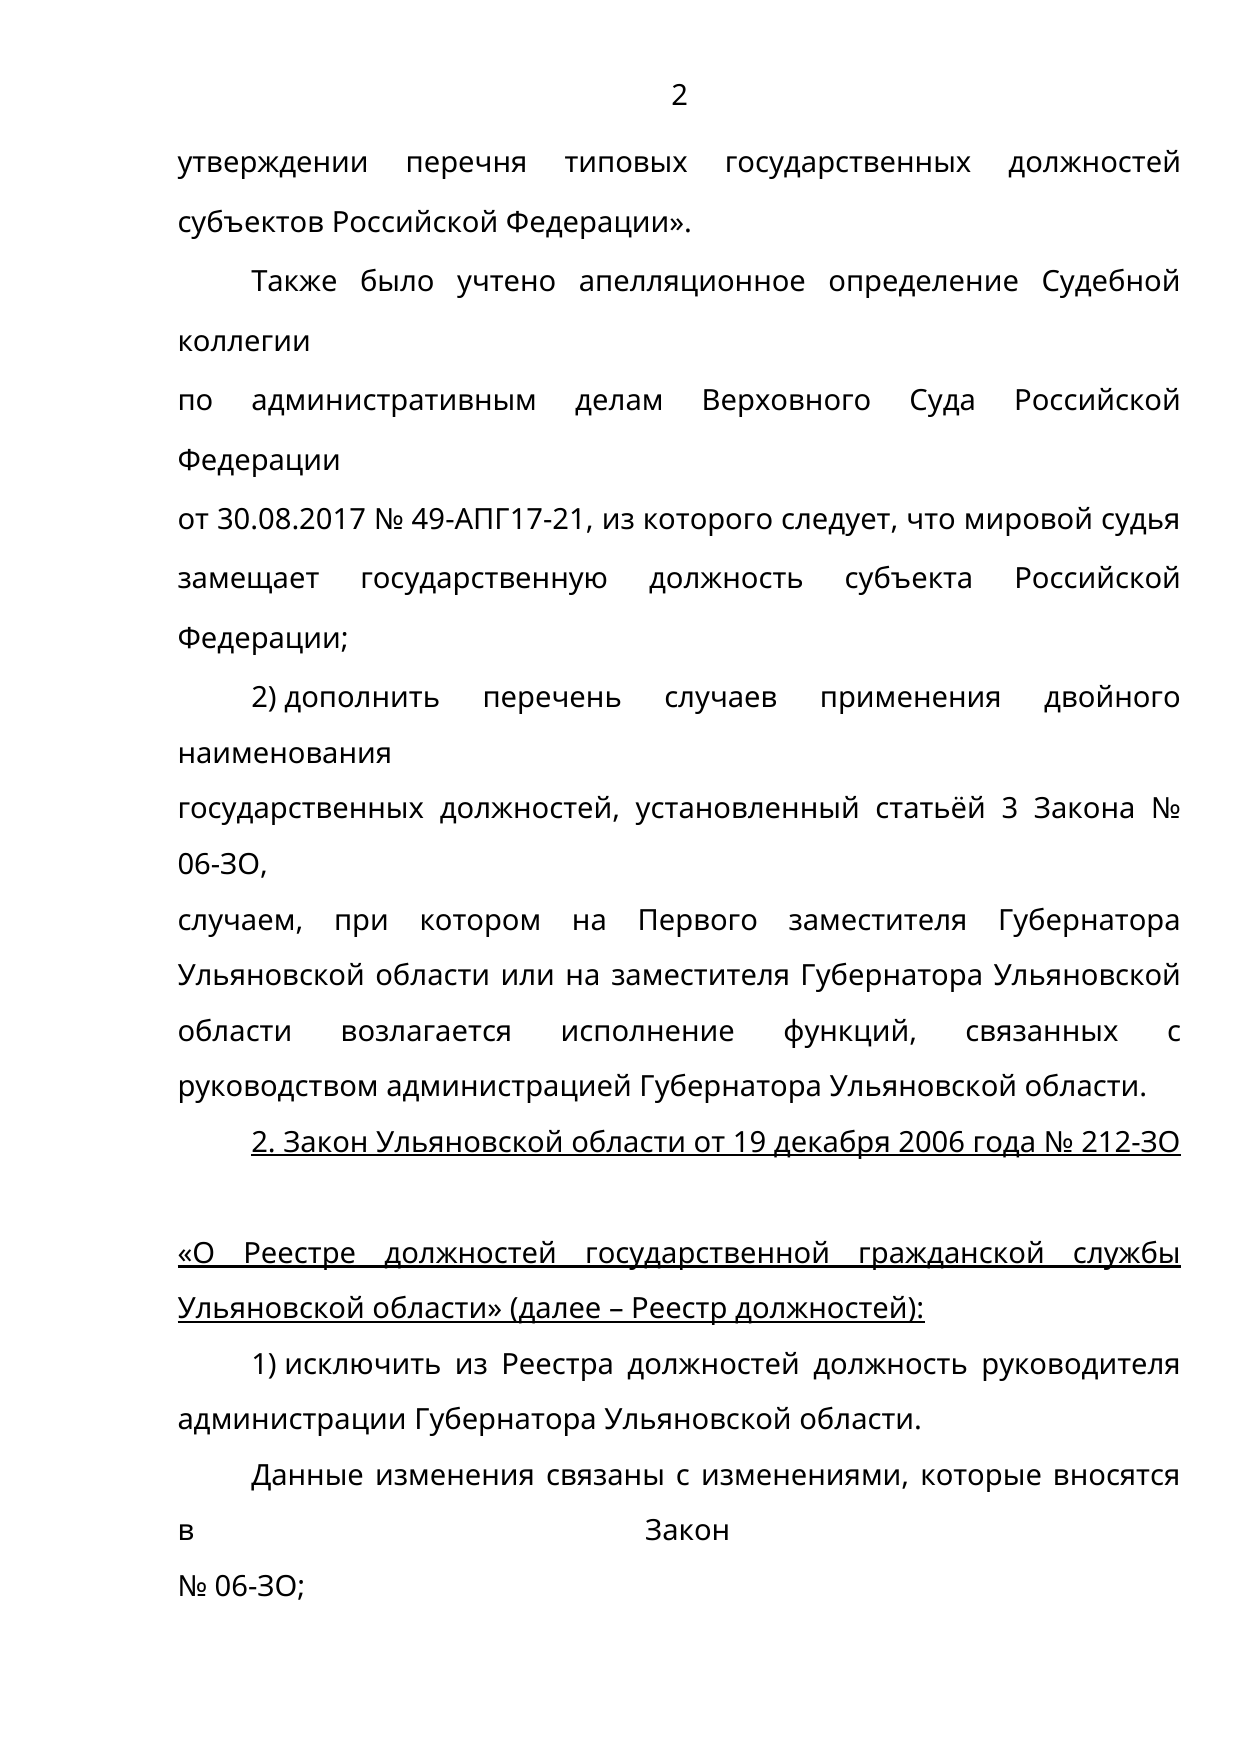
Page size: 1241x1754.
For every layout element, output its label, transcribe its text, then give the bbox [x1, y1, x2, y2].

text 2. Закон Ульяновской области от 19 декабря 2006 года № 212-ЗО «О Реестре должностей государственной гражданской службы Ульяновской области» (далее – Реестр должностей): [177, 1121, 1181, 1265]
text Также было учтено апелляционное определение Судебной коллегии по административным делам Верховного Суда Российской Федерации от 30.08.2017 № 49-АПГ17-21, из которого следует, что мировой судья замещает государственную должность субъекта Российской Федерации; [177, 260, 1181, 657]
text 2. Закон Ульяновской области от 19 декабря 2006 года № 212-ЗО «О Реестре должностей государственной гражданской службы Ульяновской области» (далее – Реестр должностей): [177, 1266, 1181, 1327]
text Данные изменения связаны с изменениями, которые вносятся в Закон № 06-ЗО; [177, 1454, 1181, 1605]
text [177, 141, 1181, 241]
text 1) исключить из Реестра должностей должность руководителя администрации Губернатора Ульяновской области. [177, 1343, 1181, 1438]
text 2) дополнить перечень случаев применения двойного наименования государственных должностей, установленный статьёй 3 Закона № 06-ЗО, случаем, при котором на Первого заместителя Губернатора Ульяновской области или на заместителя Губернатора Ульяновской области возлагается исполнение функций, связанных с руководством администрацией Губернатора Ульяновской области. [177, 677, 1181, 1105]
